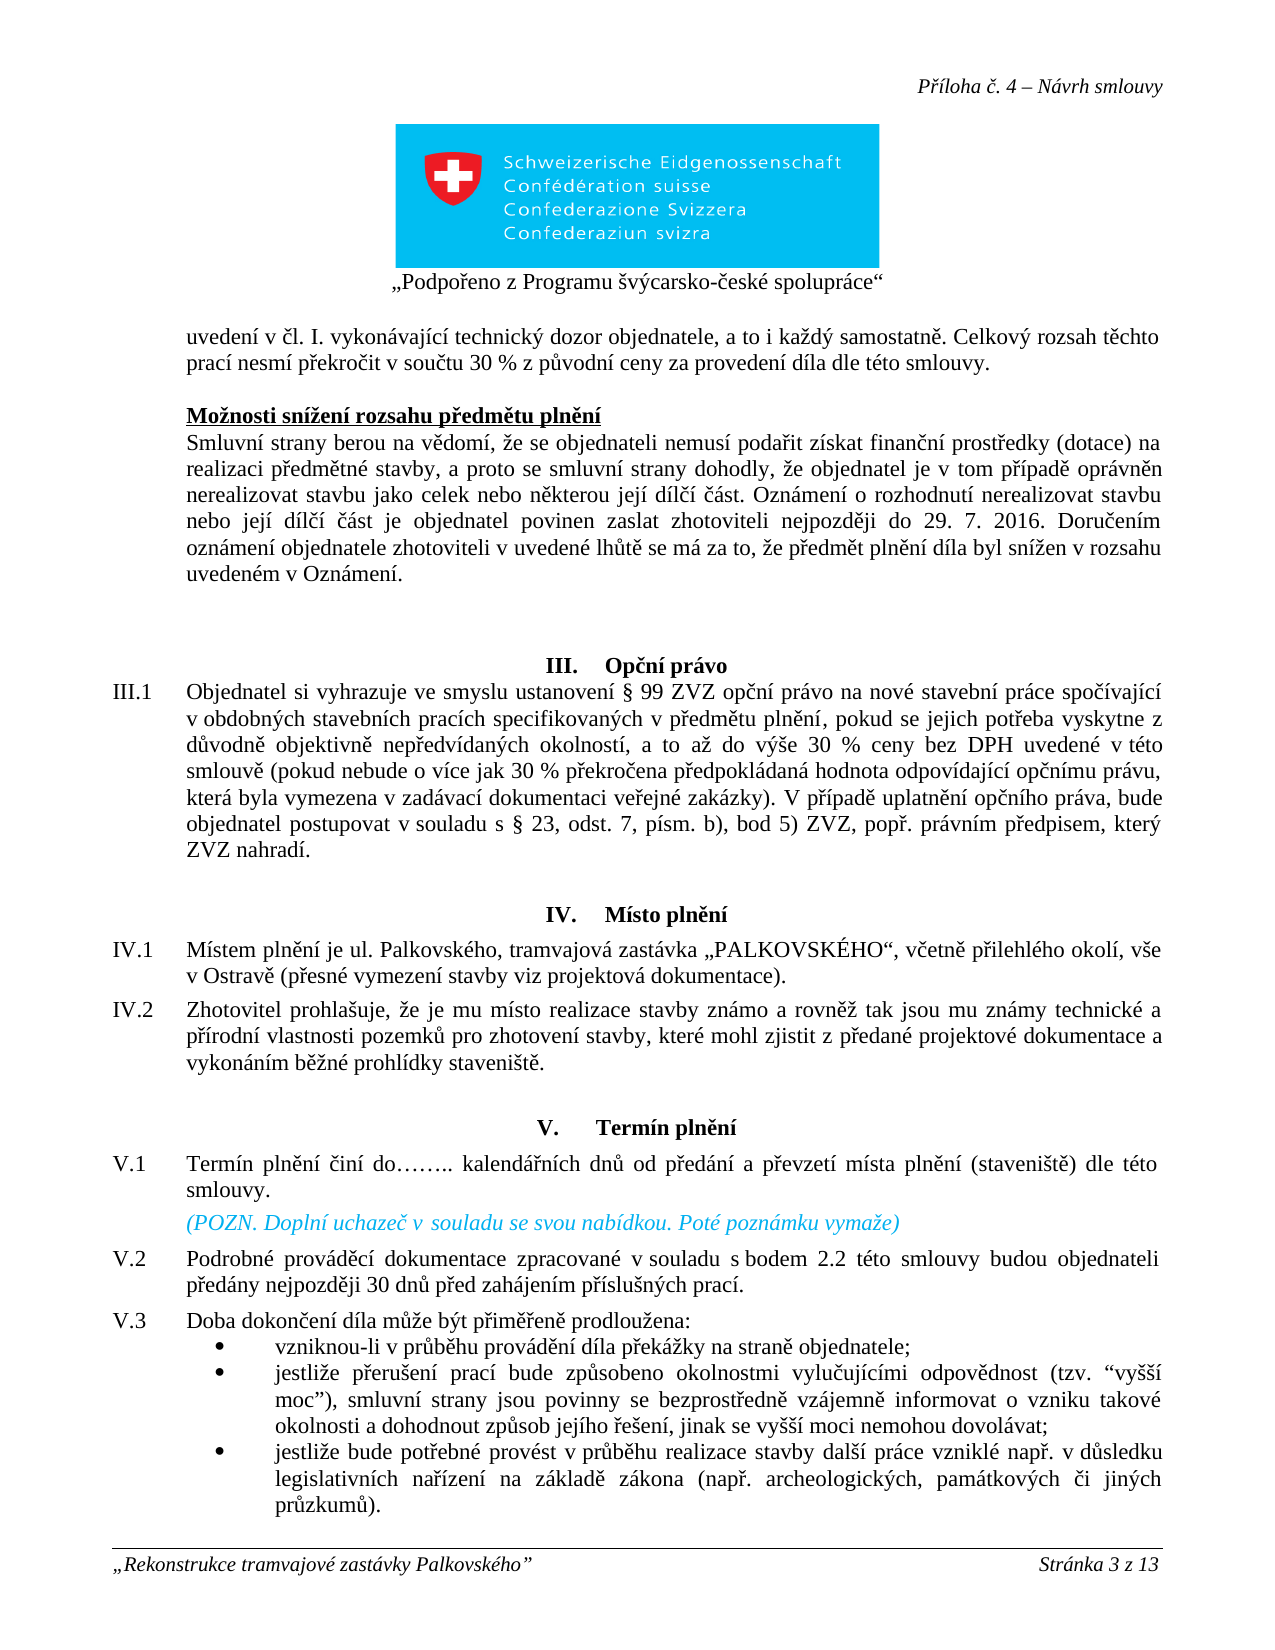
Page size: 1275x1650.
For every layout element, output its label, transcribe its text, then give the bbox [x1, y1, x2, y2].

list Opční právo [112, 652, 1161, 678]
list Objednatel si vyhrazuje ve smyslu ustanovení § 99 ZVZ opční právo na nové stavební práce spočívající v obdobných stavebních pracích specifikovaných v předmětu plnění, pokud se jejich potřeba vyskytne z důvodně objektivně nepředvídaných okolností, a to až do výše 30 % ceny bez DPH uvedené v této smlouvě (pokud nebude o více jak 30 % překročena předpokládaná hodnota odpovídající opčnímu právu, která byla vymezena v zadávací dokumentaci veřejné zakázky). V případě uplatnění opčního práva, bude objednatel postupovat v souladu s § 23, odst. 7, písm. b), bod 5) ZVZ, popř. právním předpisem, který ZVZ nahradí. [112, 678, 1163, 863]
list Podrobné prováděcí dokumentace zpracované v souladu s bodem 2.2 této smlouvy budou objednateli předány nejpozději 30 dnů před zahájením příslušných prací. [112, 1244, 1160, 1297]
list Místo plnění [112, 902, 1161, 928]
list Místem plnění je ul. Palkovského, tramvajová zastávka „PALKOVSKÉHO“, včetně přilehlého okolí, vše v Ostravě (přesné vymezení stavby viz projektová dokumentace). [112, 936, 1163, 988]
list vzniknou-li v průběhu provádění díla překážky na straně objednatele; [216, 1333, 1163, 1359]
list Zhotovitel prohlašuje, že je mu místo realizace stavby známo a rovněž tak jsou mu známy technické a přírodní vlastnosti pozemků pro zhotovení stavby, které mohl zjistit z předané projektové dokumentace a vykonáním běžné prohlídky staveniště. [112, 996, 1163, 1075]
picture [425, 153, 481, 205]
list jestliže bude potřebné provést v průběhu realizace stavby další práce vzniklé např. v důsledku legislativních nařízení na základě zákona (např. archeologických, památkových či jiných průzkumů). [216, 1438, 1163, 1517]
text Smluvní strany berou na vědomí, že se objednateli nemusí podařit získat finanční prostředky (dotace) na realizaci předmětné stavby, a proto se smluvní strany dohodly, že objednatel je v tom případě oprávněn nerealizovat stavbu jako celek nebo některou její dílčí část. Oznámení o rozhodnutí nerealizovat stavbu nebo její dílčí část je objednatel povinen zaslat zhotoviteli nejpozději do 29. 7. 2016. Doručením oznámení objednatele zhotoviteli v uvedené lhůtě se má za to, že předmět plnění díla byl snížen v rozsahu uvedeném v Oznámení. [186, 428, 1163, 587]
list Termín plnění činí do…….. kalendářních dnů od předání a převzetí místa plnění (staveniště) dle této smlouvy. [112, 1150, 1160, 1203]
text Možnosti snížení rozsahu předmětu plnění [186, 402, 1163, 428]
list Doba dokončení díla může být přiměřeně prodloužena: [112, 1307, 1160, 1333]
list Termín plnění [112, 1114, 1161, 1141]
text (POZN. Doplní uchazeč v souladu se svou nabídkou. Poté poznámku vymaže) [186, 1209, 1168, 1235]
list jestliže přerušení prací bude způsobeno okolnostmi vylučujícími odpovědnost (tzv. “vyšší moc”), smluvní strany jsou povinny se bezprostředně vzájemně informovat o vzniku takové okolnosti a dohodnout způsob jejího řešení, jinak se vyšší moci nemohou dovolávat; [216, 1359, 1163, 1438]
